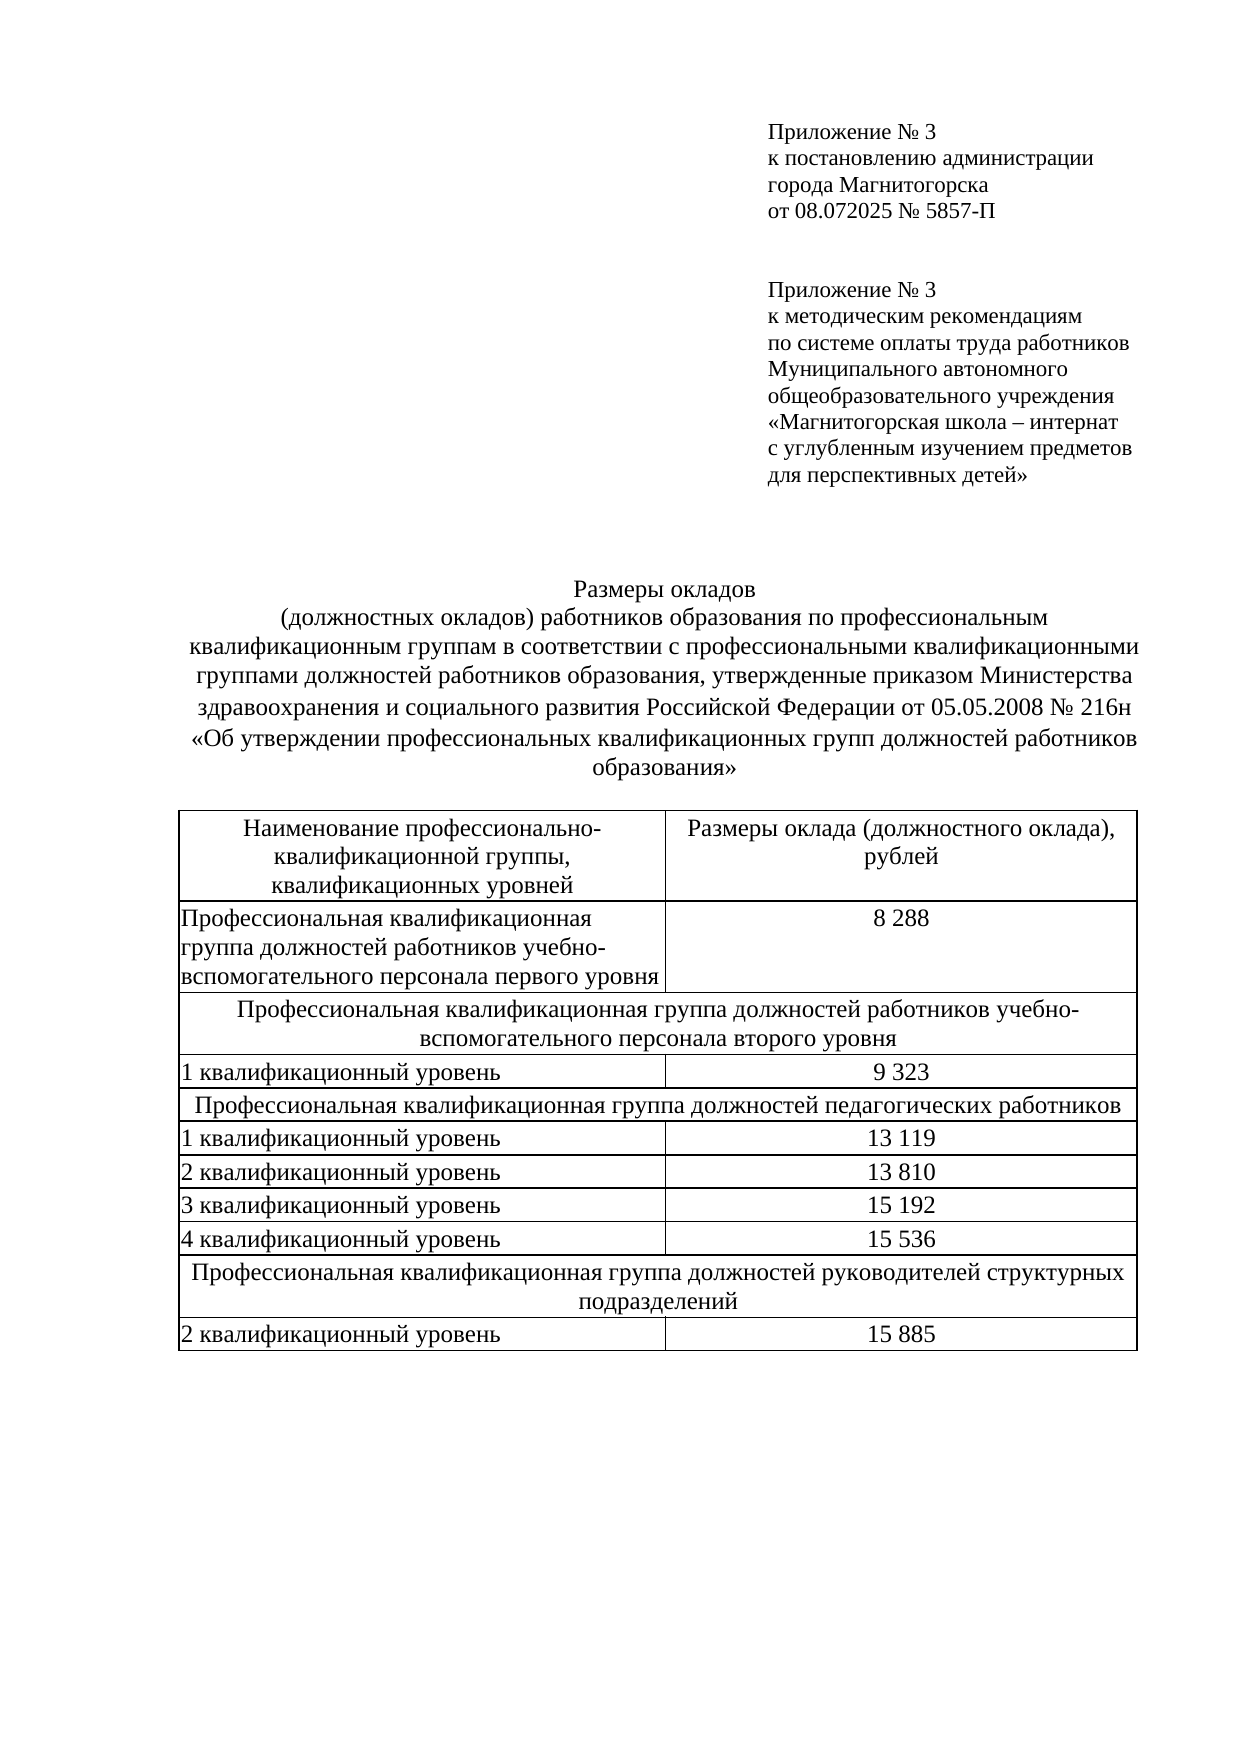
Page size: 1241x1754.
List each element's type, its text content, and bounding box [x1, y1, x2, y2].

table_cell 2 квалификационный уровень [180, 1156, 665, 1187]
table_cell Профессиональная квалификационная группа должностей работников учебно-вспомогательного персонала второго уровня [180, 993, 1136, 1053]
table_cell 4 квалификационный уровень [180, 1222, 665, 1254]
table_cell Профессиональная квалификационная группа должностей педагогических работников [180, 1089, 1136, 1120]
table_header Наименование профессионально-квалификационной группы, квалификационных уровней [180, 811, 665, 900]
table_cell Профессиональная квалификационная группа должностей работников учебно-вспомогательного персонала первого уровня [180, 902, 665, 991]
text Приложение № 3 к методическим рекомендациям по системе оплаты труда работников Муниципального автономного общеобразовательного учреждения «Магнитогорская школа – интернат [768, 276, 1152, 434]
table_cell 3 квалификационный уровень [180, 1189, 665, 1221]
text Размеры окладов (должностных окладов) работников образования по профессиональным квалификационным группам в соответствии с профессиональными квалификационными группами должностей работников образования, утвержденные приказом Министерства здравоохранения и социального развития Российской Федерации от 05.05.2008 № 216н «Об утверждении профессиональных квалификационных групп должностей работников образования» [177, 574, 1152, 780]
text к постановлению администрации [768, 144, 1152, 171]
table_cell 9 323 [666, 1055, 1136, 1087]
text с углубленным изучением предметов для перспективных детей» [768, 434, 1152, 487]
table_cell 2 квалификационный уровень [180, 1318, 665, 1350]
text от 08.072025 № 5857-П [768, 197, 1152, 223]
table_cell Профессиональная квалификационная группа должностей руководителей структурных подразделений [180, 1256, 1136, 1316]
text Приложение № 3 [768, 118, 1152, 144]
table_cell 1 квалификационный уровень [180, 1122, 665, 1154]
table_cell 15 192 [666, 1189, 1136, 1221]
table_cell 8 288 [666, 902, 1136, 991]
table_cell 15 536 [666, 1222, 1136, 1254]
table_cell 13 119 [666, 1122, 1136, 1154]
table_header Размеры оклада (должностного оклада), рублей [666, 811, 1136, 900]
text города Магнитогорска [768, 171, 1152, 197]
table_cell 15 885 [666, 1318, 1136, 1350]
table_cell 1 квалификационный уровень [180, 1055, 665, 1087]
table_cell 13 810 [666, 1156, 1136, 1187]
